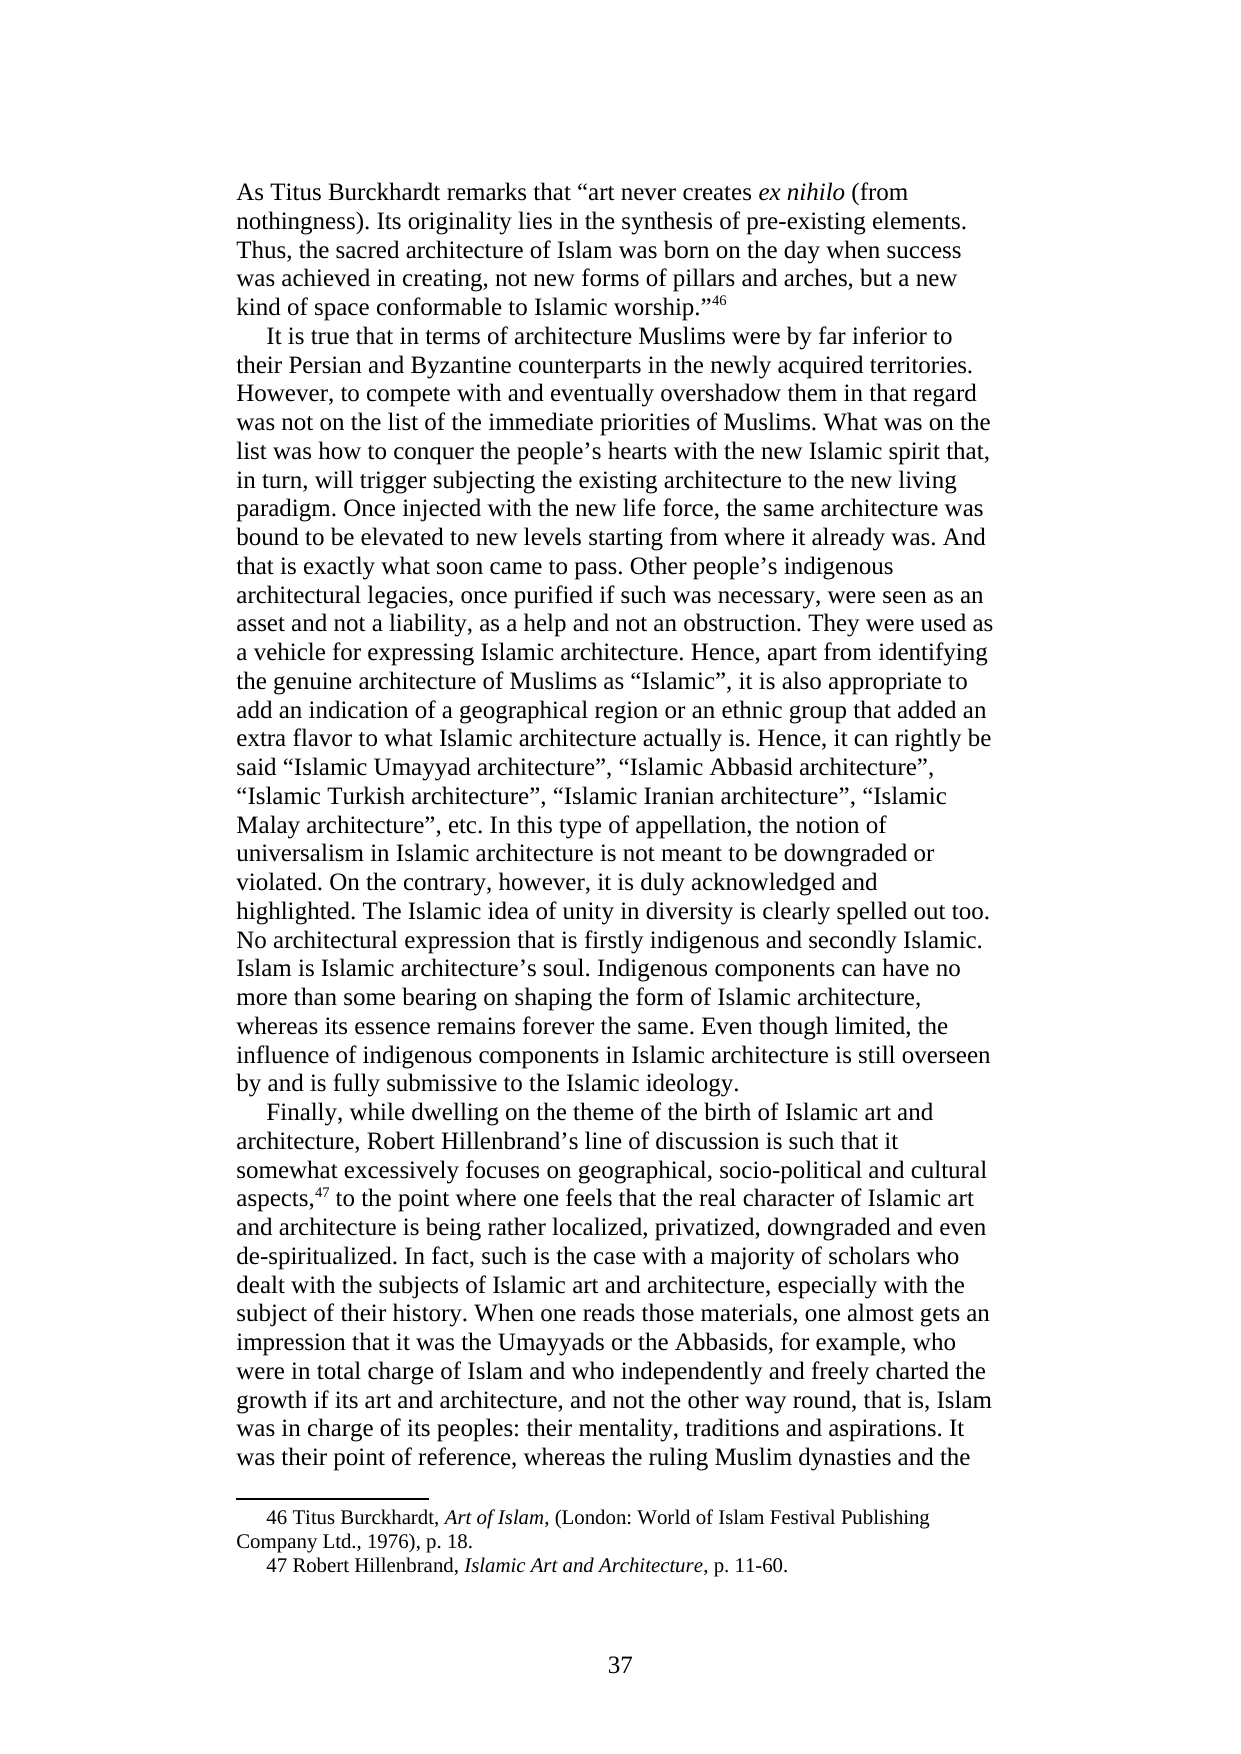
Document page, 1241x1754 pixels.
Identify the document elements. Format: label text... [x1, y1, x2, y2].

text It is true that in terms of architecture Muslims were by far inferior to their Persian and Byzantine counterparts in the newly acquired territories. However, to compete with and eventually overshadow them in that regard was not on the list of the immediate priorities of Muslims. What was on the list was how to conquer the people’s hearts with the new Islamic spirit that, in turn, will trigger subjecting the existing architecture to the new living paradigm. Once injected with the new life force, the same architecture was bound to be elevated to new levels starting from where it already was. And that is exactly what soon came to pass. Other people’s indigenous architectural legacies, once purified if such was necessary, were seen as an asset and not a liability, as a help and not an obstruction. They were used as a vehicle for expressing Islamic architecture. Hence, apart from identifying the genuine architecture of Muslims as “Islamic”, it is also appropriate to add an indication of a geographical region or an ethnic group that added an extra flavor to what Islamic architecture actually is. Hence, it can rightly be said “Islamic Umayyad architecture”, “Islamic Abbasid architecture”, “Islamic Turkish architecture”, “Islamic Iranian architecture”, “Islamic Malay architecture”, etc. In this type of appellation, the notion of universalism in Islamic architecture is not meant to be downgraded or violated. On the contrary, however, it is duly acknowledged and highlighted. The Islamic idea of unity in diversity is clearly spelled out too. No architectural expression that is firstly indigenous and secondly Islamic. Islam is Islamic architecture’s soul. Indigenous components can have no more than some bearing on shaping the form of Islamic architecture, whereas its essence remains forever the same. Even though limited, the influence of indigenous components in Islamic architecture is still overseen by and is fully submissive to the Islamic ideology. [236, 321, 1004, 1097]
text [236, 1097, 1004, 1471]
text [236, 177, 1004, 321]
